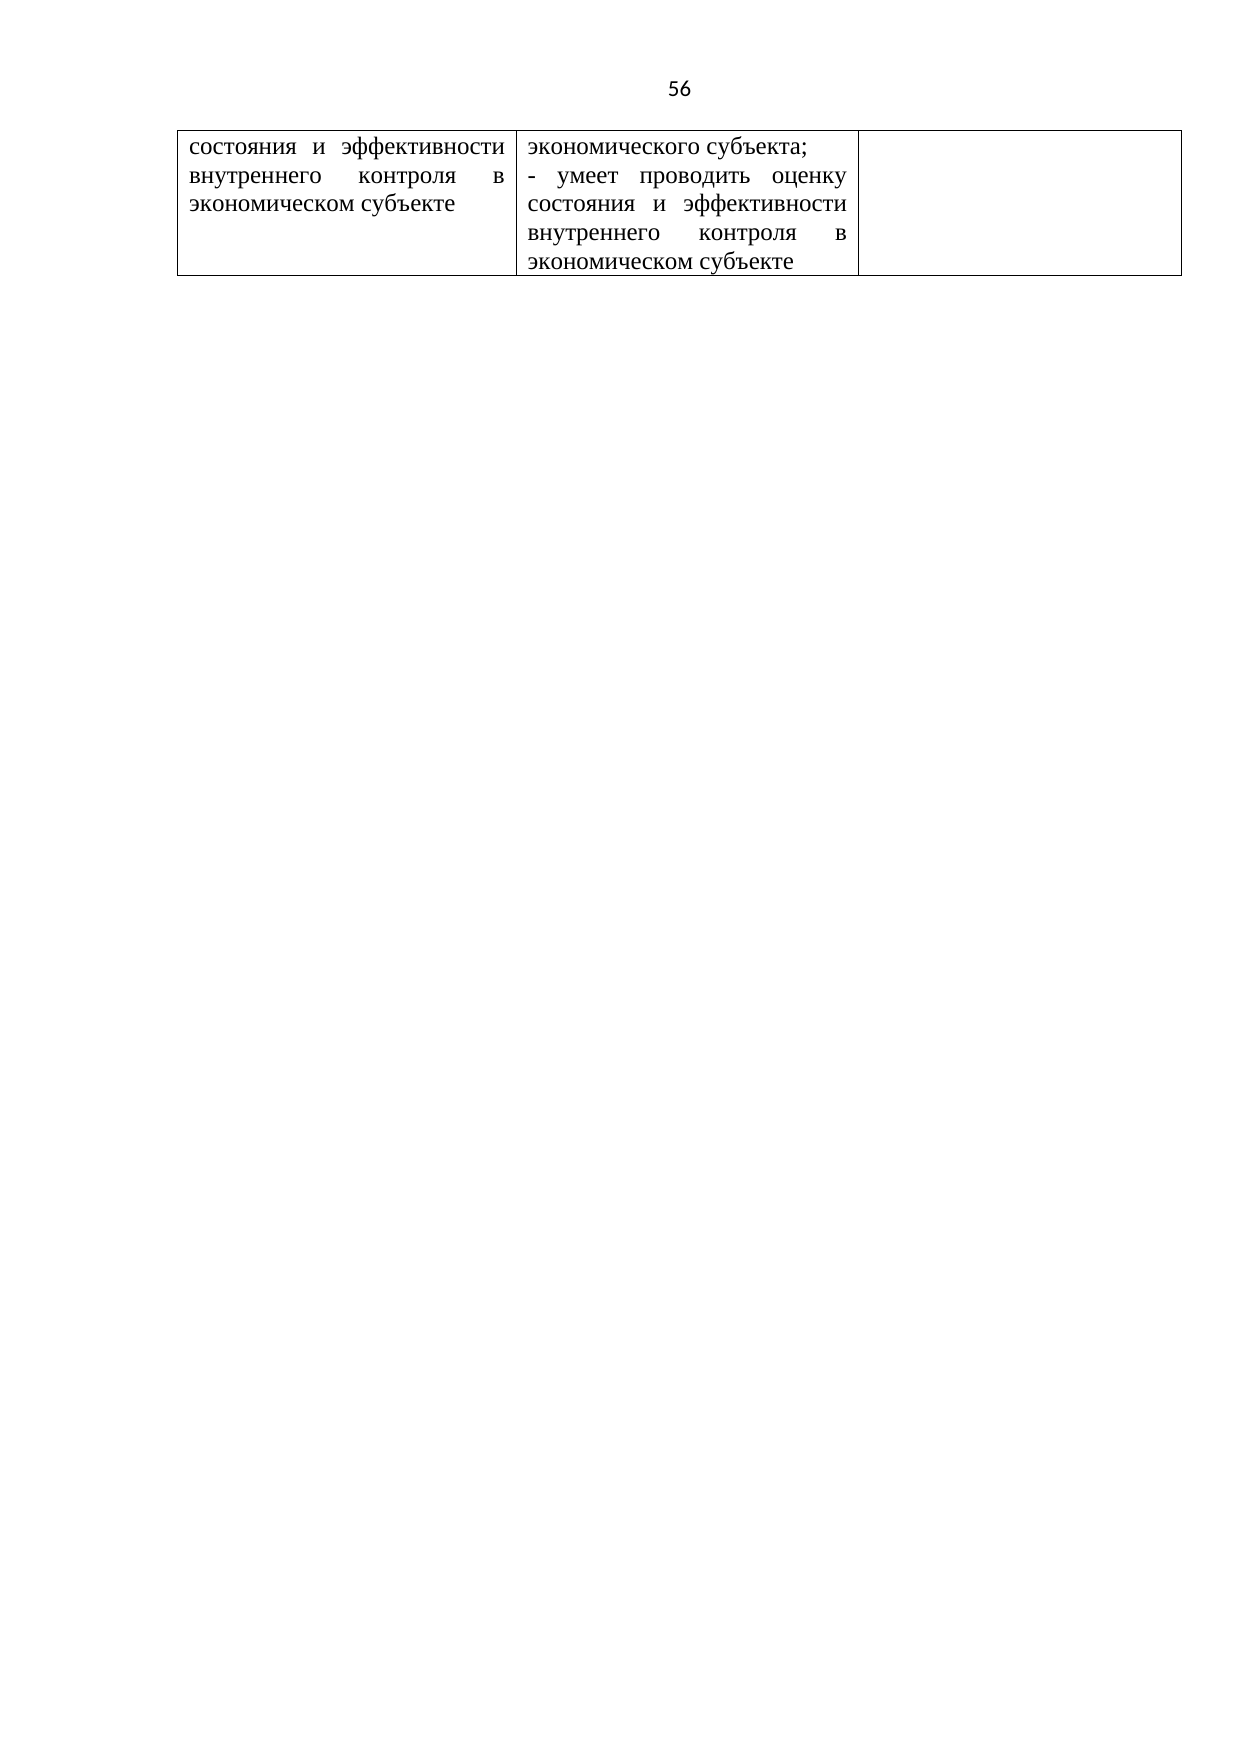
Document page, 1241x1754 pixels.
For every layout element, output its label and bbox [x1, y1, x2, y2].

table_cell [178, 131, 516, 275]
table_cell [517, 131, 858, 275]
table_cell [859, 131, 1181, 275]
